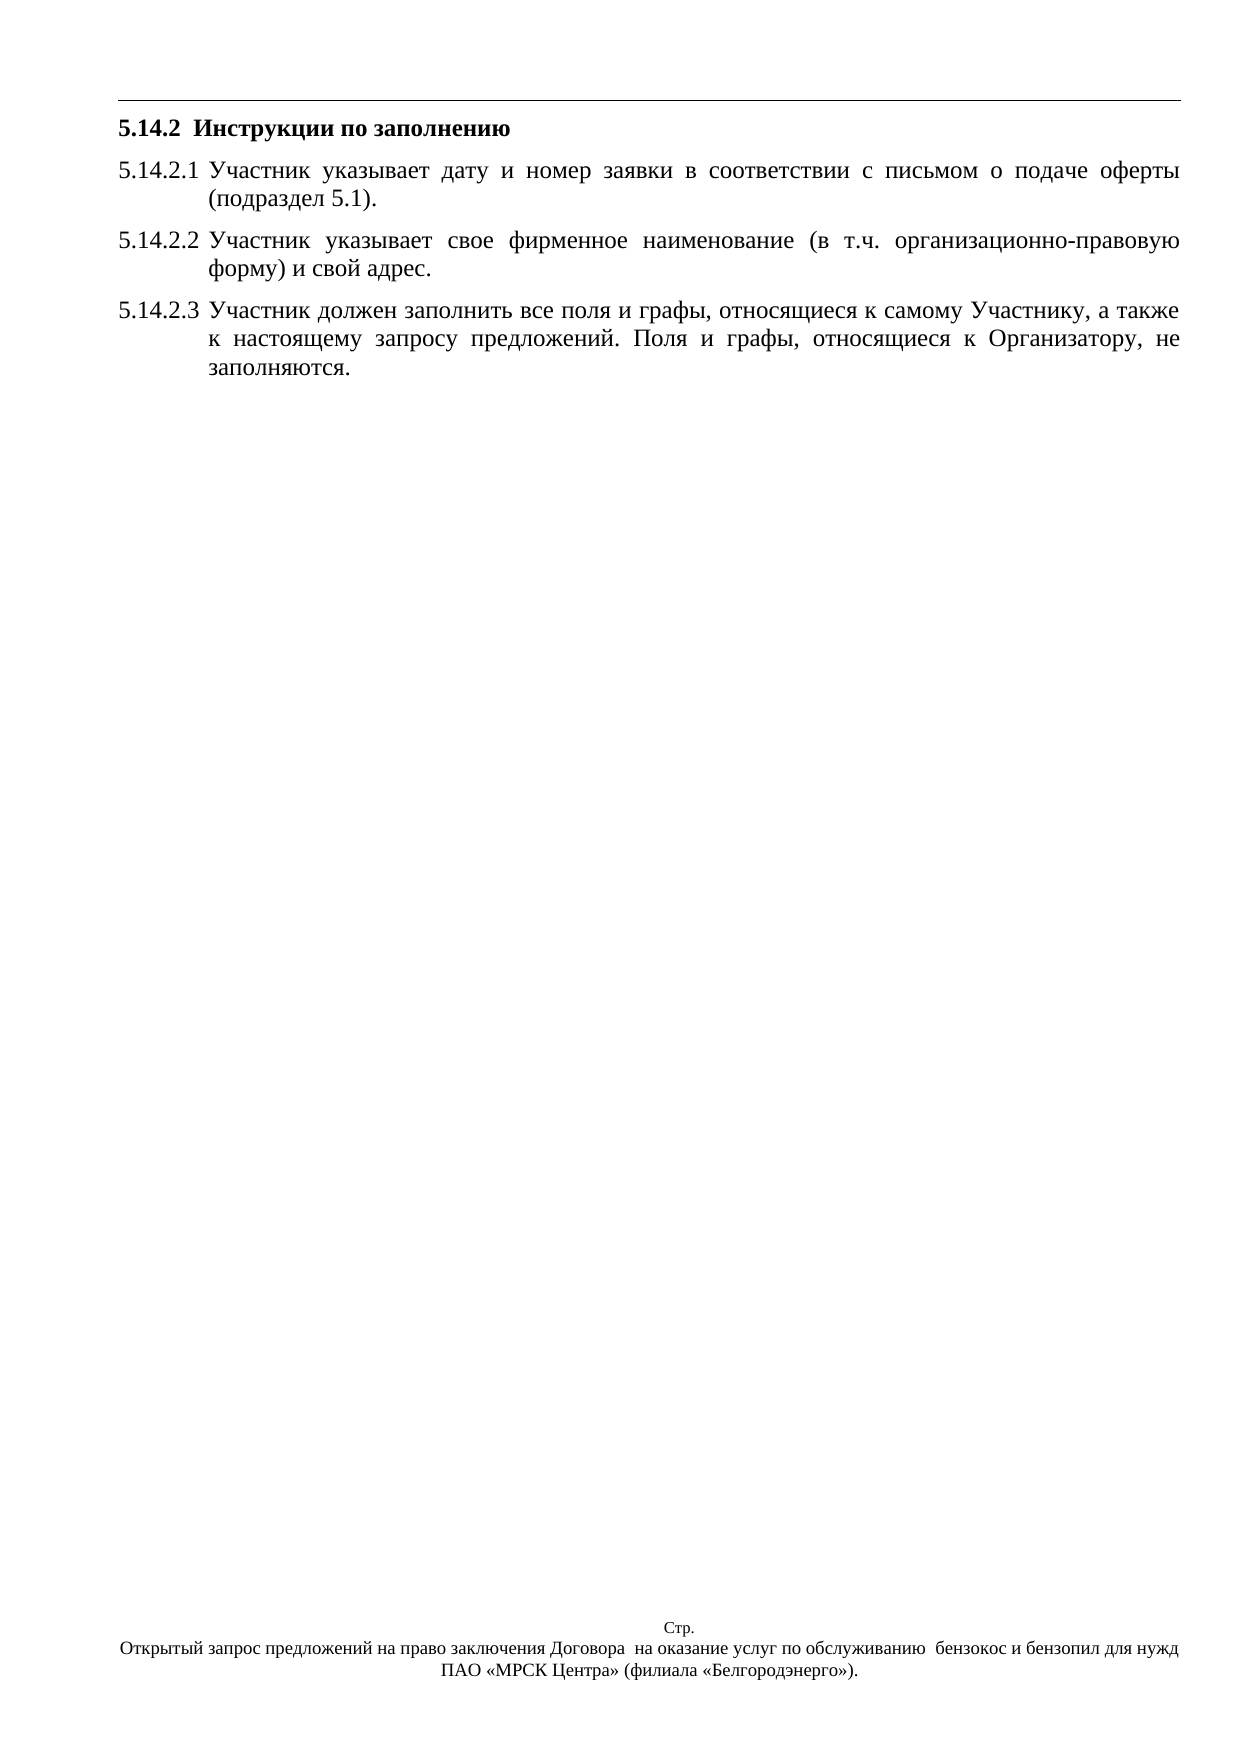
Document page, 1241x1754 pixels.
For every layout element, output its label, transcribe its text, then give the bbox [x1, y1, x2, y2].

list Участник указывает дату и номер заявки в соответствии с письмом о подаче оферты (подраздел 5.1). [118, 155, 1181, 212]
subtitle Инструкции по заполнению [118, 113, 1181, 142]
list Участник должен заполнить все поля и графы, относящиеся к самому Участнику, а также к настоящему запросу предложений. Поля и графы, относящиеся к Организатору, не заполняются. [118, 295, 1181, 381]
list Участник указывает свое фирменное наименование (в т.ч. организационно-правовую форму) и свой адрес. [118, 225, 1181, 282]
